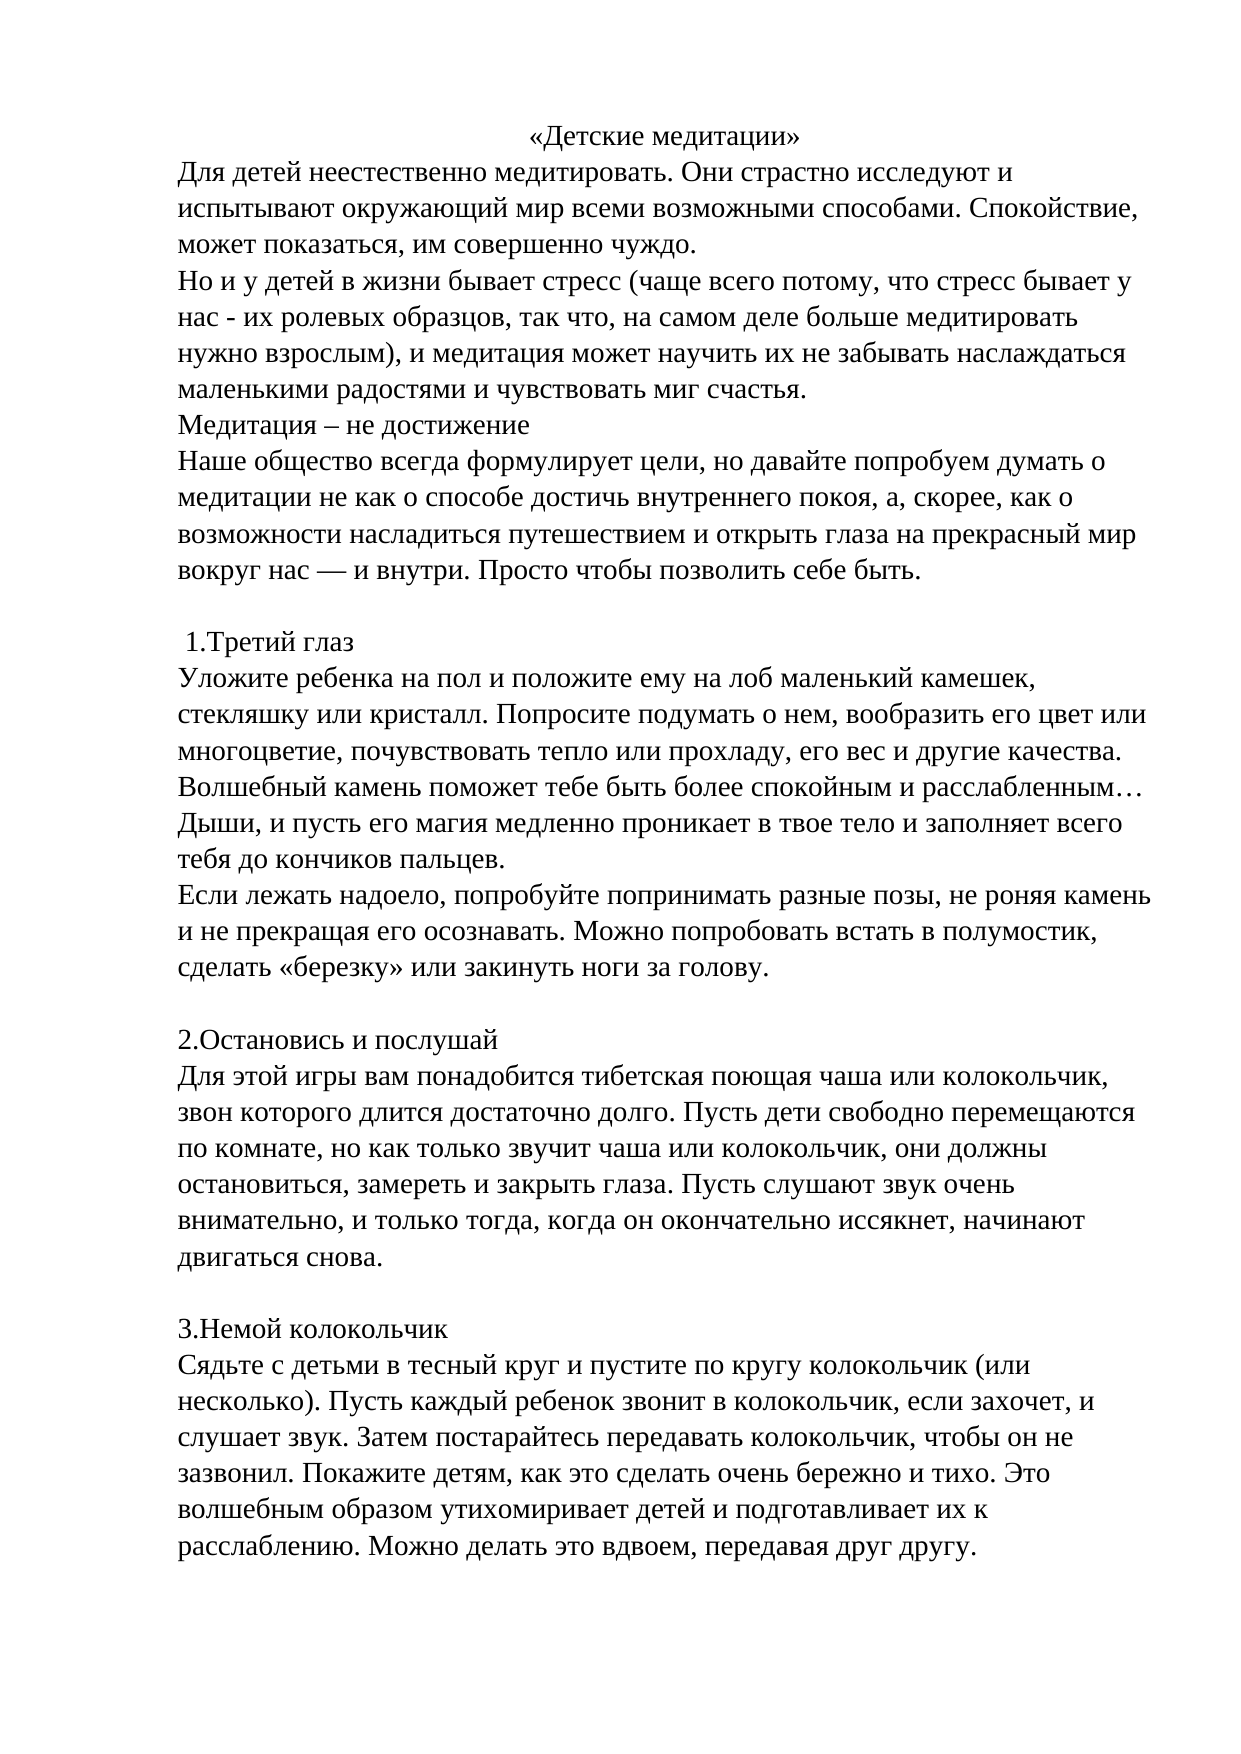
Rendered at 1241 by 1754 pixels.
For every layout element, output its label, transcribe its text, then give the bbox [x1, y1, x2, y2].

text Уложите ребенка на пол и положите ему на лоб маленький камешек, стекляшку или кристалл. Попросите подумать о нем, вообразить его цвет или многоцветие, почувствовать тепло или прохладу, его вес и другие качества. [177, 660, 1152, 766]
text «Детские медитации» [177, 118, 1152, 152]
text Если лежать надоело, попробуйте попринимать разные позы, не роняя камень и не прекращая его осознавать. Можно попробовать встать в полумостик, сделать «березку» или закинуть ноги за голову. [177, 877, 1152, 983]
text Медитация – не достижение [177, 407, 1152, 441]
text Но и у детей в жизни бывает стресс (чаще всего потому, что стресс бывает у нас - их ролевых образцов, так что, на самом деле больше медитировать нужно взрослым), и медитация может научить их не забывать наслаждаться маленькими радостями и чувствовать миг счастья. [177, 263, 1152, 405]
text Для детей неестественно медитировать. Они страстно исследуют и испытывают окружающий мир всеми возможными способами. Спокойствие, может показаться, им совершенно чуждо. [177, 154, 1152, 260]
text 1.Третий глаз [177, 624, 1152, 658]
text Для этой игры вам понадобится тибетская поющая чаша или колокольчик, звон которого длится достаточно долго. Пусть дети свободно перемещаются по комнате, но как только звучит чаша или колокольчик, они должны остановиться, замереть и закрыть глаза. Пусть слушают звук очень внимательно, и только тогда, когда он окончательно иссякнет, начинают двигаться снова. [177, 1058, 1152, 1272]
text Сядьте с детьми в тесный круг и пустите по кругу колокольчик (или несколько). Пусть каждый ребенок звонит в колокольчик, если захочет, и слушает звук. Затем постарайтесь передавать колокольчик, чтобы он не зазвонил. Покажите детям, как это сделать очень бережно и тихо. Это волшебным образом утихомиривает детей и подготавливает их к расслаблению. Можно делать это вдвоем, передавая друг другу. [177, 1347, 1152, 1561]
text 2.Остановись и послушай [177, 1022, 1152, 1055]
text 3.Немой колокольчик [177, 1311, 1152, 1344]
text Наше общество всегда формулирует цели, но давайте попробуем думать о медитации не как о способе достичь внутреннего покоя, а, скорее, как о возможности насладиться путешествием и открыть глаза на прекрасный мир вокруг нас — и внутри. Просто чтобы позволить себе быть. [177, 443, 1152, 585]
text Волшебный камень поможет тебе быть более спокойным и расслабленным… Дыши, и пусть его магия медленно проникает в твое тело и заполняет всего тебя до кончиков пальцев. [177, 769, 1152, 874]
